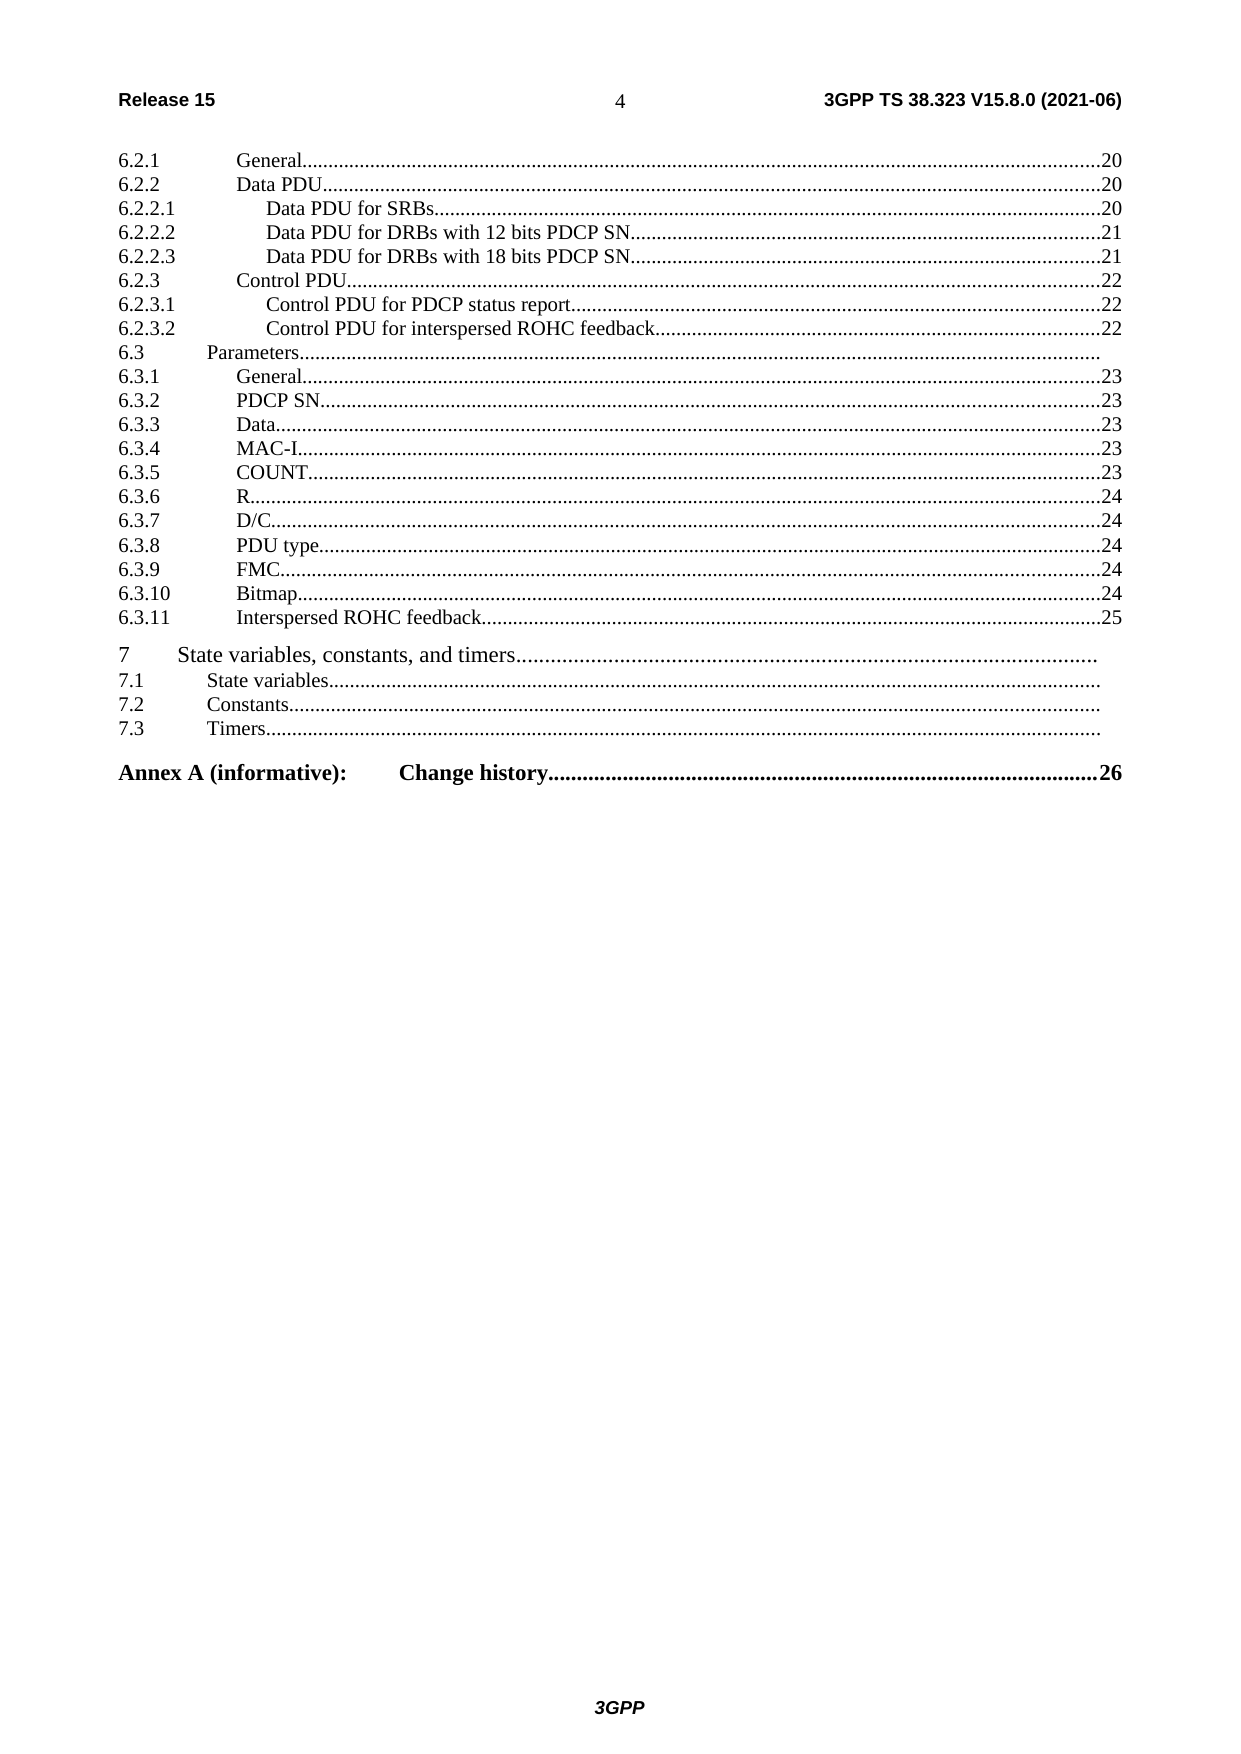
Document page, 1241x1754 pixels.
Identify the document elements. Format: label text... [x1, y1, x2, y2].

text 6.3.9 FMC 24 [118, 557, 1122, 581]
text Annex A (informative): Change history 26 [118, 758, 1122, 785]
text 6.3.1 General 23 [118, 364, 1122, 388]
text 6.2.1 General 20 [118, 147, 1122, 172]
text 7 State variables, constants, and timers 25 [118, 641, 1078, 668]
text 6.2.2.3 Data PDU for DRBs with 18 bits PDCP SN 21 [118, 244, 1122, 268]
text 6.2.2 Data PDU 20 [118, 172, 1122, 196]
text 6.2.2.2 Data PDU for DRBs with 12 bits PDCP SN 21 [118, 220, 1122, 244]
text 6.3 Parameters 23 [118, 340, 1078, 364]
text 6.3.3 Data 23 [118, 412, 1122, 436]
text 6.3.4 MAC-I 23 [118, 436, 1122, 460]
text 6.3.8 PDU type 24 [118, 532, 1122, 557]
text 6.3.6 R 24 [118, 484, 1122, 508]
text 6.3.2 PDCP SN 23 [118, 388, 1122, 412]
text 7.2 Constants 25 [118, 692, 1078, 716]
text 6.3.5 COUNT 23 [118, 460, 1122, 484]
text 6.2.3.2 Control PDU for interspersed ROHC feedback 22 [118, 316, 1122, 340]
text 6.2.3.1 Control PDU for PDCP status report 22 [118, 292, 1122, 316]
text 6.3.10 Bitmap 24 [118, 581, 1122, 605]
text 7.1 State variables 25 [118, 668, 1078, 692]
text 6.2.2.1 Data PDU for SRBs 20 [118, 196, 1122, 220]
text 7.3 Timers 25 [118, 716, 1078, 740]
text 6.3.7 D/C 24 [118, 508, 1122, 532]
text 6.3.11 Interspersed ROHC feedback 25 [118, 605, 1122, 629]
text 6.2.3 Control PDU 22 [118, 268, 1122, 292]
